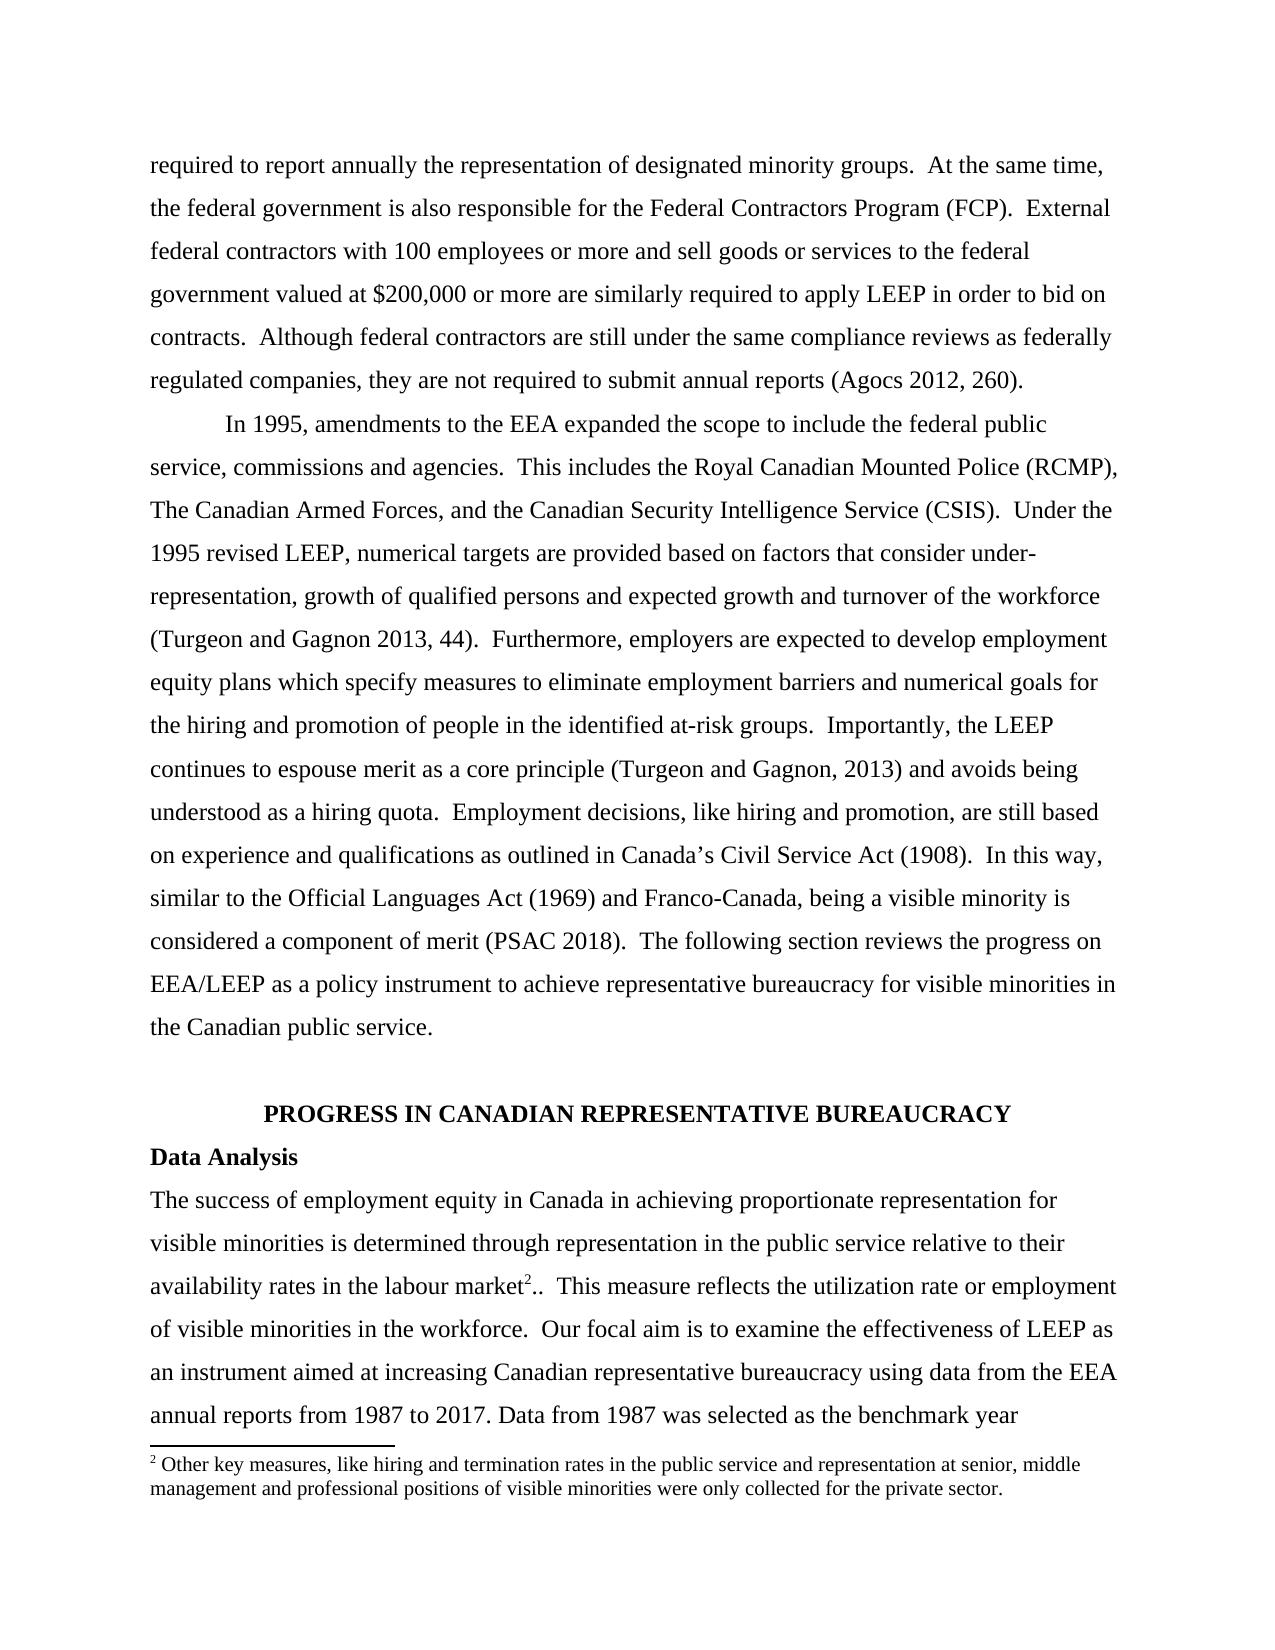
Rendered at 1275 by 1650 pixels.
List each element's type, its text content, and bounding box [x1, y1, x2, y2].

text PROGRESS IN CANADIAN REPRESENTATIVE BUREAUCRACY [150, 1099, 1125, 1127]
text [150, 150, 1125, 394]
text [150, 1185, 1125, 1429]
text Data Analysis [150, 1142, 1125, 1171]
text In 1995, amendments to the EEA expanded the scope to include the federal public service, commissions and agencies. This includes the Royal Canadian Mounted Police (RCMP), The Canadian Armed Forces, and the Canadian Security Intelligence Service (CSIS). Under the 1995 revised LEEP, numerical targets are provided based on factors that consider under-representation, growth of qualified persons and expected growth and turnover of the workforce (Turgeon and Gagnon 2013, 44). Furthermore, employers are expected to develop employment equity plans which specify measures to eliminate employment barriers and numerical goals for the hiring and promotion of people in the identified at-risk groups. Importantly, the LEEP continues to espouse merit as a core principle (Turgeon and Gagnon, 2013) and avoids being understood as a hiring quota. Employment decisions, like hiring and promotion, are still based on experience and qualifications as outlined in Canada’s Civil Service Act (1908). In this way, similar to the Official Languages Act (1969) and Franco-Canada, being a visible minority is considered a component of merit (PSAC 2018). The following section reviews the progress on EEA/LEEP as a policy instrument to achieve representative bureaucracy for visible minorities in the Canadian public service. [150, 409, 1125, 1041]
